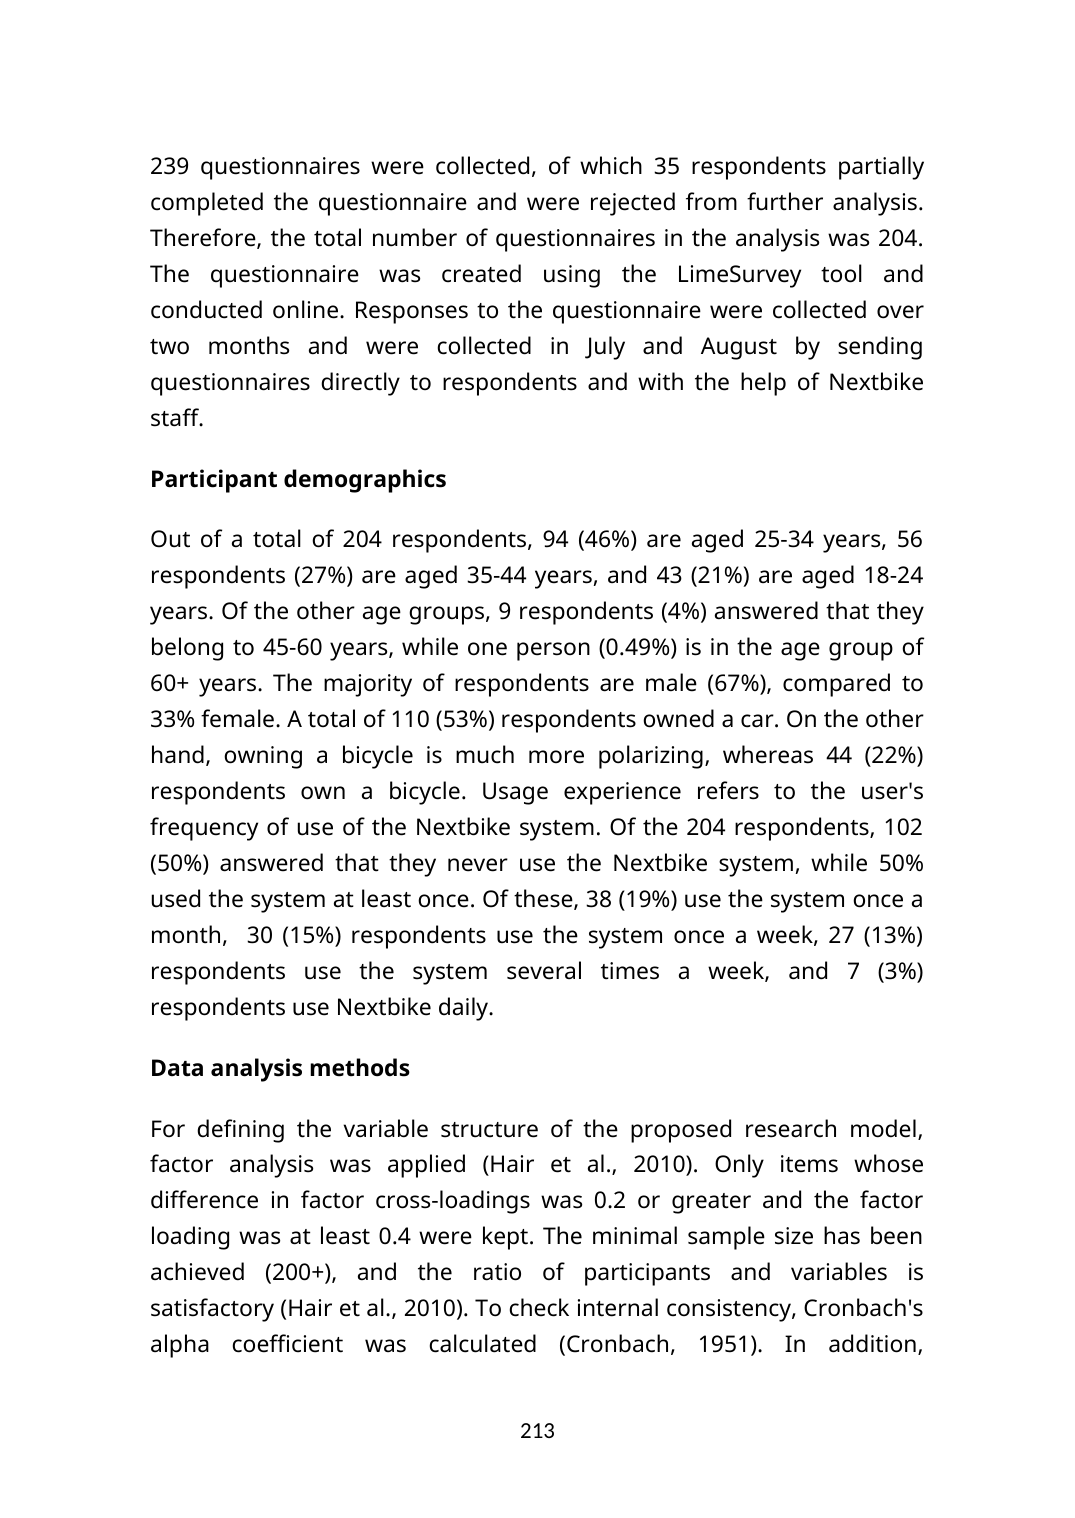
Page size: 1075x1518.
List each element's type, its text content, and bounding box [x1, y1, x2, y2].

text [150, 150, 925, 433]
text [150, 1112, 925, 1359]
text Out of a total of 204 respondents, 94 (46%) are aged 25-34 years, 56 respondents (27%) are aged 35-44 years, and 43 (21%) are aged 18-24 years. Of the other age groups, 9 respondents (4%) answered that they belong to 45-60 years, while one person (0.49%) is in the age group of 60+ years. The majority of respondents are male (67%), compared to 33% female. A total of 110 (53%) respondents owned a car. On the other hand, owning a bicycle is much more polarizing, whereas 44 (22%) respondents own a bicycle. Usage experience refers to the user's frequency of use of the Nextbike system. Of the 204 respondents, 102 (50%) answered that they never use the Nextbike system, while 50% used the system at least once. Of these, 38 (19%) use the system once a month, 30 (15%) respondents use the system once a week, 27 (13%) respondents use the system several times a week, and 7 (3%) respondents use Nextbike daily. [150, 523, 925, 1022]
subtitle Data analysis methods [150, 1052, 925, 1083]
subtitle Participant demographics [150, 462, 925, 494]
